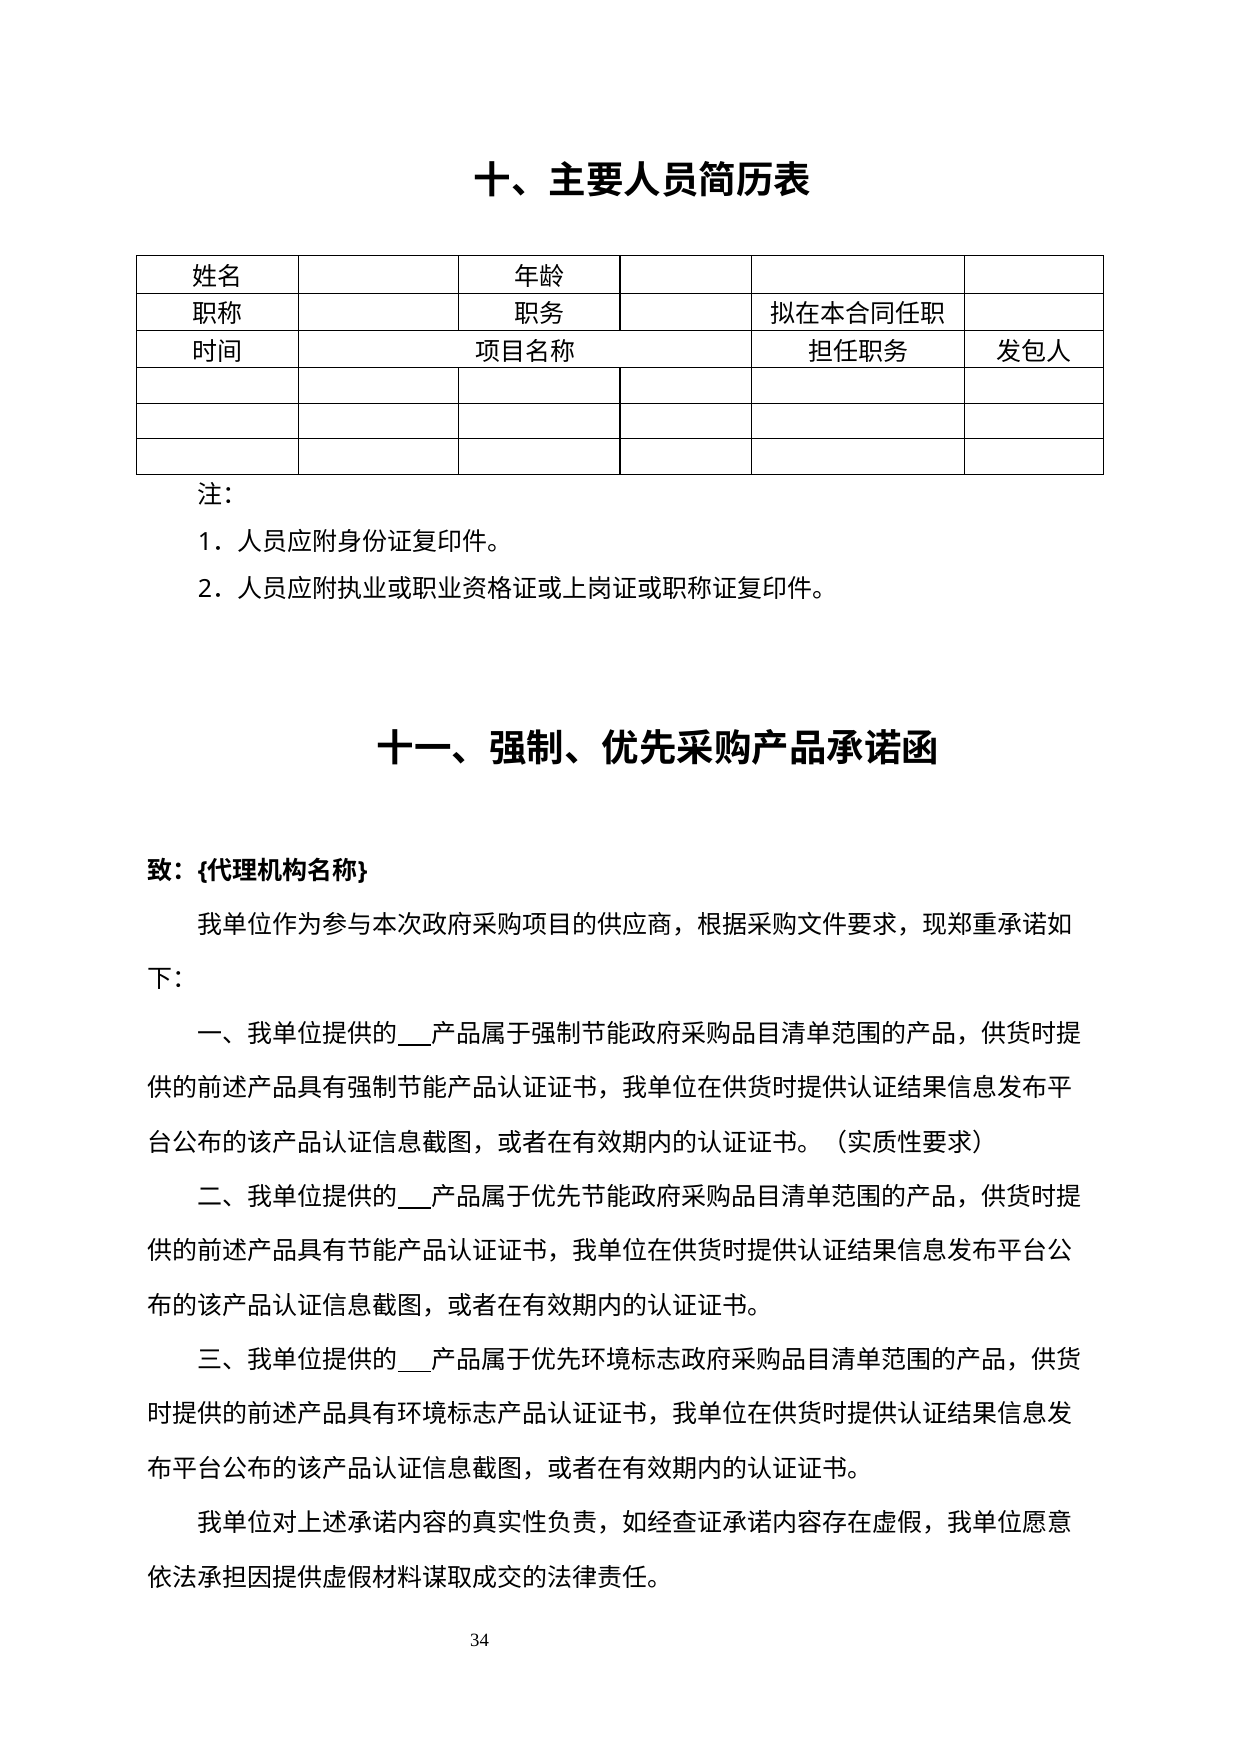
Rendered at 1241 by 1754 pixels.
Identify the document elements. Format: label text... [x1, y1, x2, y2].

table_cell 职务 [459, 294, 619, 330]
table_header [752, 256, 964, 293]
text 一、我单位提供的 产品属于强制节能政府采购品目清单范围的产品，供货时提供的前述产品具有强制节能产品认证证书，我单位在供货时提供认证结果信息发布平台公布的该产品认证信息截图，或者在有效期内的认证证书。（实质性要求） [148, 1013, 1093, 1158]
table_cell 拟在本合同任职 [752, 294, 964, 330]
table_header 年龄 [459, 256, 619, 293]
table_cell [299, 404, 458, 438]
table_cell 发包人 [965, 331, 1103, 367]
table_cell [965, 439, 1103, 473]
table_header [621, 256, 751, 293]
list 强制、优先采购产品承诺函 [148, 718, 1093, 772]
table_cell [752, 368, 964, 403]
table_cell [137, 368, 298, 403]
text 1．人员应附身份证复印件。 [148, 522, 1093, 558]
table_cell [299, 368, 458, 403]
table_cell [459, 404, 619, 438]
table_cell [459, 368, 619, 403]
text 致：{代理机构名称} [148, 850, 1093, 886]
table_cell 项目名称 [299, 331, 751, 367]
table_cell [621, 368, 751, 403]
text 我单位作为参与本次政府采购项目的供应商，根据采购文件要求，现郑重承诺如下： [148, 904, 1093, 995]
text 我单位对上述承诺内容的真实性负责，如经查证承诺内容存在虚假，我单位愿意依法承担因提供虚假材料谋取成交的法律责任。 [148, 1503, 1093, 1593]
table_cell [621, 439, 751, 473]
table_cell [299, 439, 458, 473]
table_cell [965, 368, 1103, 403]
table_header [299, 256, 458, 293]
table_cell [752, 439, 964, 473]
table_header 姓名 [137, 256, 298, 293]
table_cell [299, 294, 458, 330]
table_header [965, 256, 1103, 293]
table_cell [459, 439, 619, 473]
text 三、我单位提供的 产品属于优先环境标志政府采购品目清单范围的产品，供货时提供的前述产品具有环境标志产品认证证书，我单位在供货时提供认证结果信息发布平台公布的该产品认证信息截图，或者在有效期内的认证证书。 [148, 1339, 1093, 1484]
table_cell [137, 404, 298, 438]
table_cell 职称 [137, 294, 298, 330]
table_cell 担任职务 [752, 331, 964, 367]
table_cell [965, 294, 1103, 330]
table_cell [965, 404, 1103, 438]
text 注： [148, 475, 1093, 511]
text 2．人员应附执业或职业资格证或上岗证或职称证复印件。 [148, 569, 1093, 605]
table_cell [752, 404, 964, 438]
text 二、我单位提供的 产品属于优先节能政府采购品目清单范围的产品，供货时提供的前述产品具有节能产品认证证书，我单位在供货时提供认证结果信息发布平台公布的该产品认证信息截图，或者在有效期内的认证证书。 [148, 1176, 1093, 1321]
table_cell [621, 404, 751, 438]
list 主要人员简历表 [148, 150, 1093, 204]
table_cell [621, 294, 751, 330]
table_cell 时间 [137, 331, 298, 367]
table_cell [137, 439, 298, 473]
